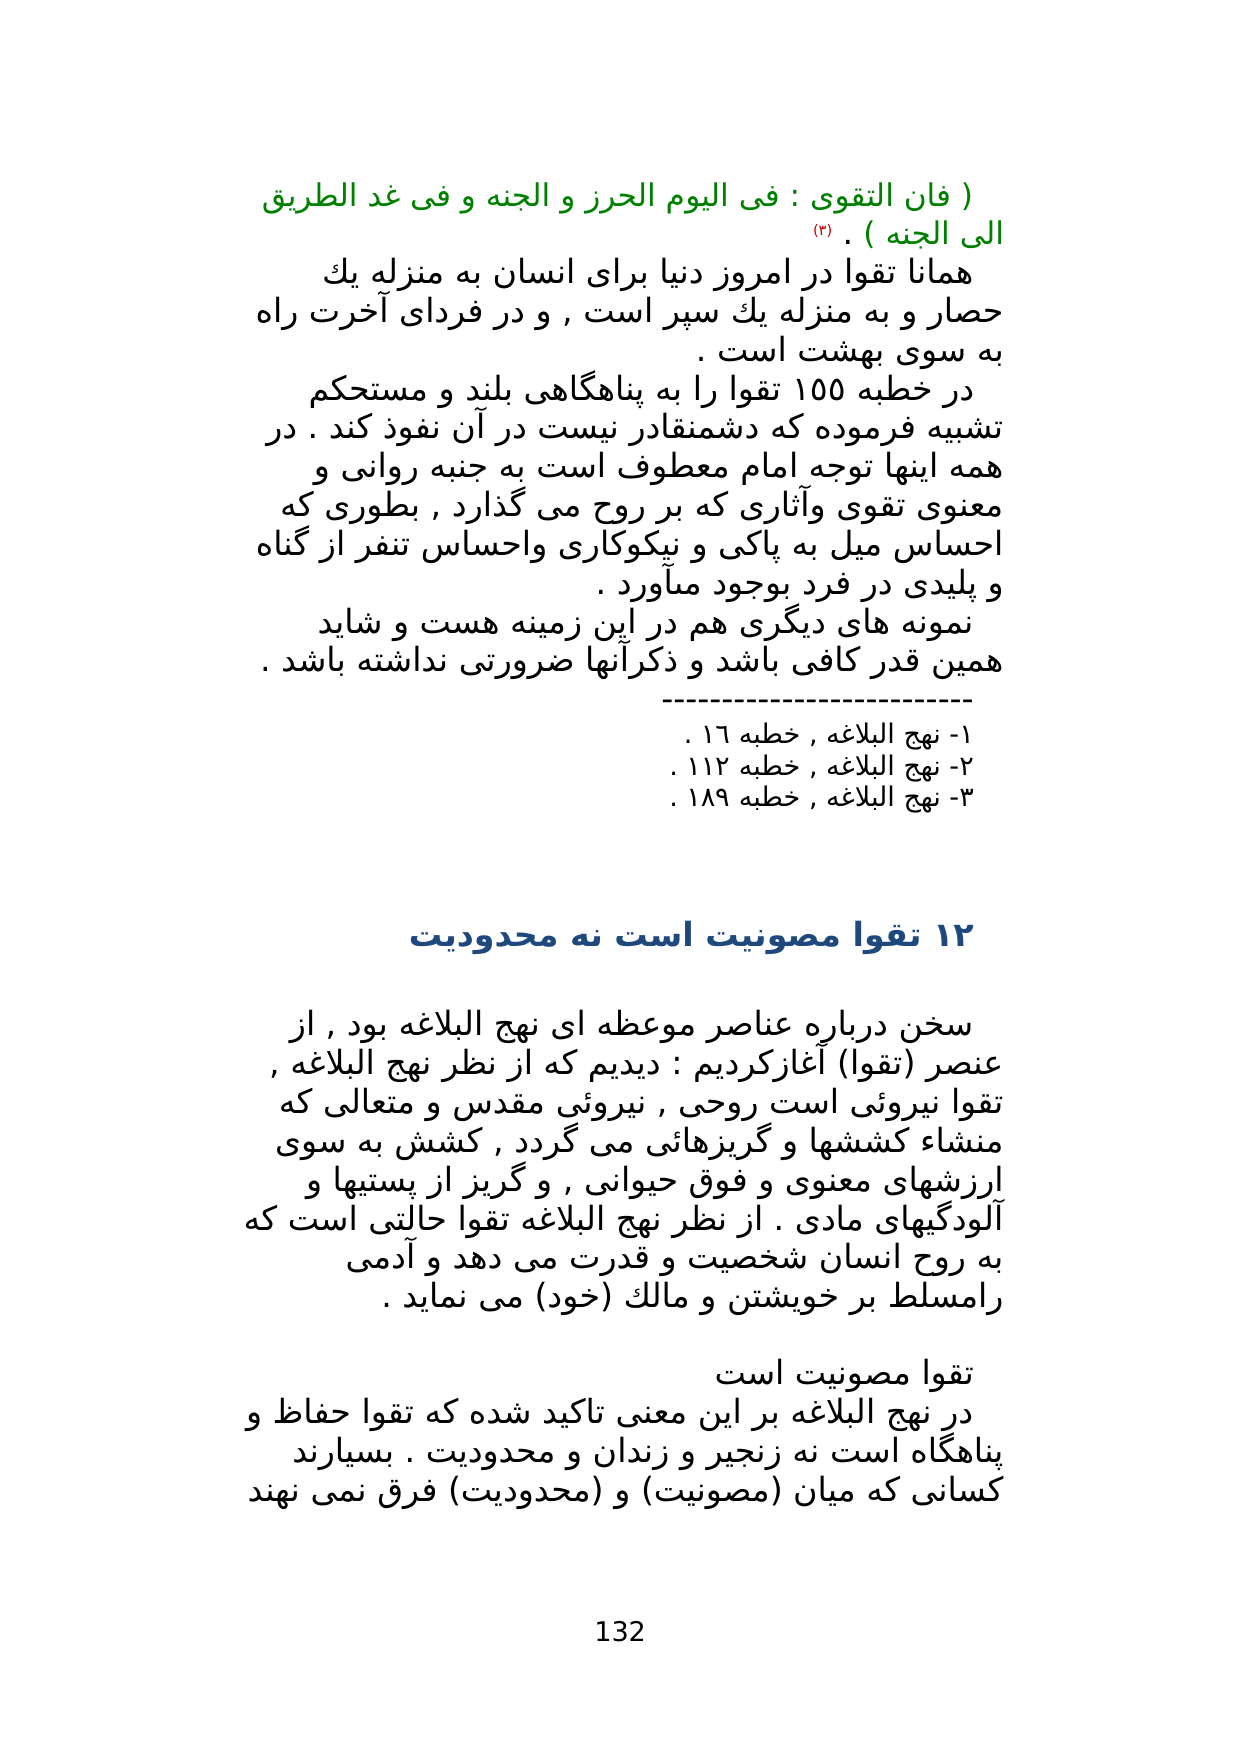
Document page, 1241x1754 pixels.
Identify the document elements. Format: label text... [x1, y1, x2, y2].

subtitle ۱۲ تقوا مصونيت است نه محدوديت [236, 915, 1004, 954]
text در خطبه ١٥٥ تقوا را به پناهگاهى بلند و مستحكم تشبيه فرموده كه دشمنقادر نيست در آن نفوذ كند . در همه اينها توجه امام معطوف است به جنبه روانى و معنوى تقوى وآثارى كه بر روح مى گذارد , بطورى كه احساس ميل به پاكى و نيكوكارى واحساس تنفر از گناه و پليدى در فرد بوجود مىآورد . [236, 369, 1004, 602]
text تقوا مصونيت است [236, 1354, 1004, 1393]
text -------------------------- [236, 680, 1004, 719]
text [236, 1393, 1004, 1509]
text همانا تقوا در امروز دنيا براى انسان به منزله يك حصار و به منزله يك سپر است , و در فرداى آخرت راه به سوى بهشت است . [236, 252, 1004, 369]
text ٣- نهج البلاغه , خطبه ١٨٩ . [236, 782, 1004, 813]
text سخن درباره عناصر موعظه اى نهج البلاغه بود , از عنصر (تقوا) آغازكرديم : ديديم كه از نظر نهج البلاغه , تقوا نيروئى است روحى , نيروئى مقدس و متعالى كه منشاء كششها و گريزهائى مى گردد , كشش به سوى ارزشهاى معنوى و فوق حيوانى , و گريز از پستيها و آلودگيهاى مادى . از نظر نهج البلاغه تقوا حالتى است كه به روح انسان شخصيت و قدرت مى دهد و آدمى رامسلط بر خويشتن و مالك (خود) مى نمايد . [236, 1005, 1004, 1316]
text نمونه هاى ديگرى هم در اين زمينه هست و شايد همين قدر كافى باشد و ذكرآنها ضرورتى نداشته باشد . [236, 602, 1004, 680]
text ( فان التقوى : فى اليوم الحرز و الجنه و فى غد الطريق الى الجنه ) . (٣) [236, 177, 1004, 252]
text ١- نهج البلاغه , خطبه ١٦ . [236, 719, 1004, 750]
text ٢- نهج البلاغه , خطبه ١١٢ . [236, 750, 1004, 782]
